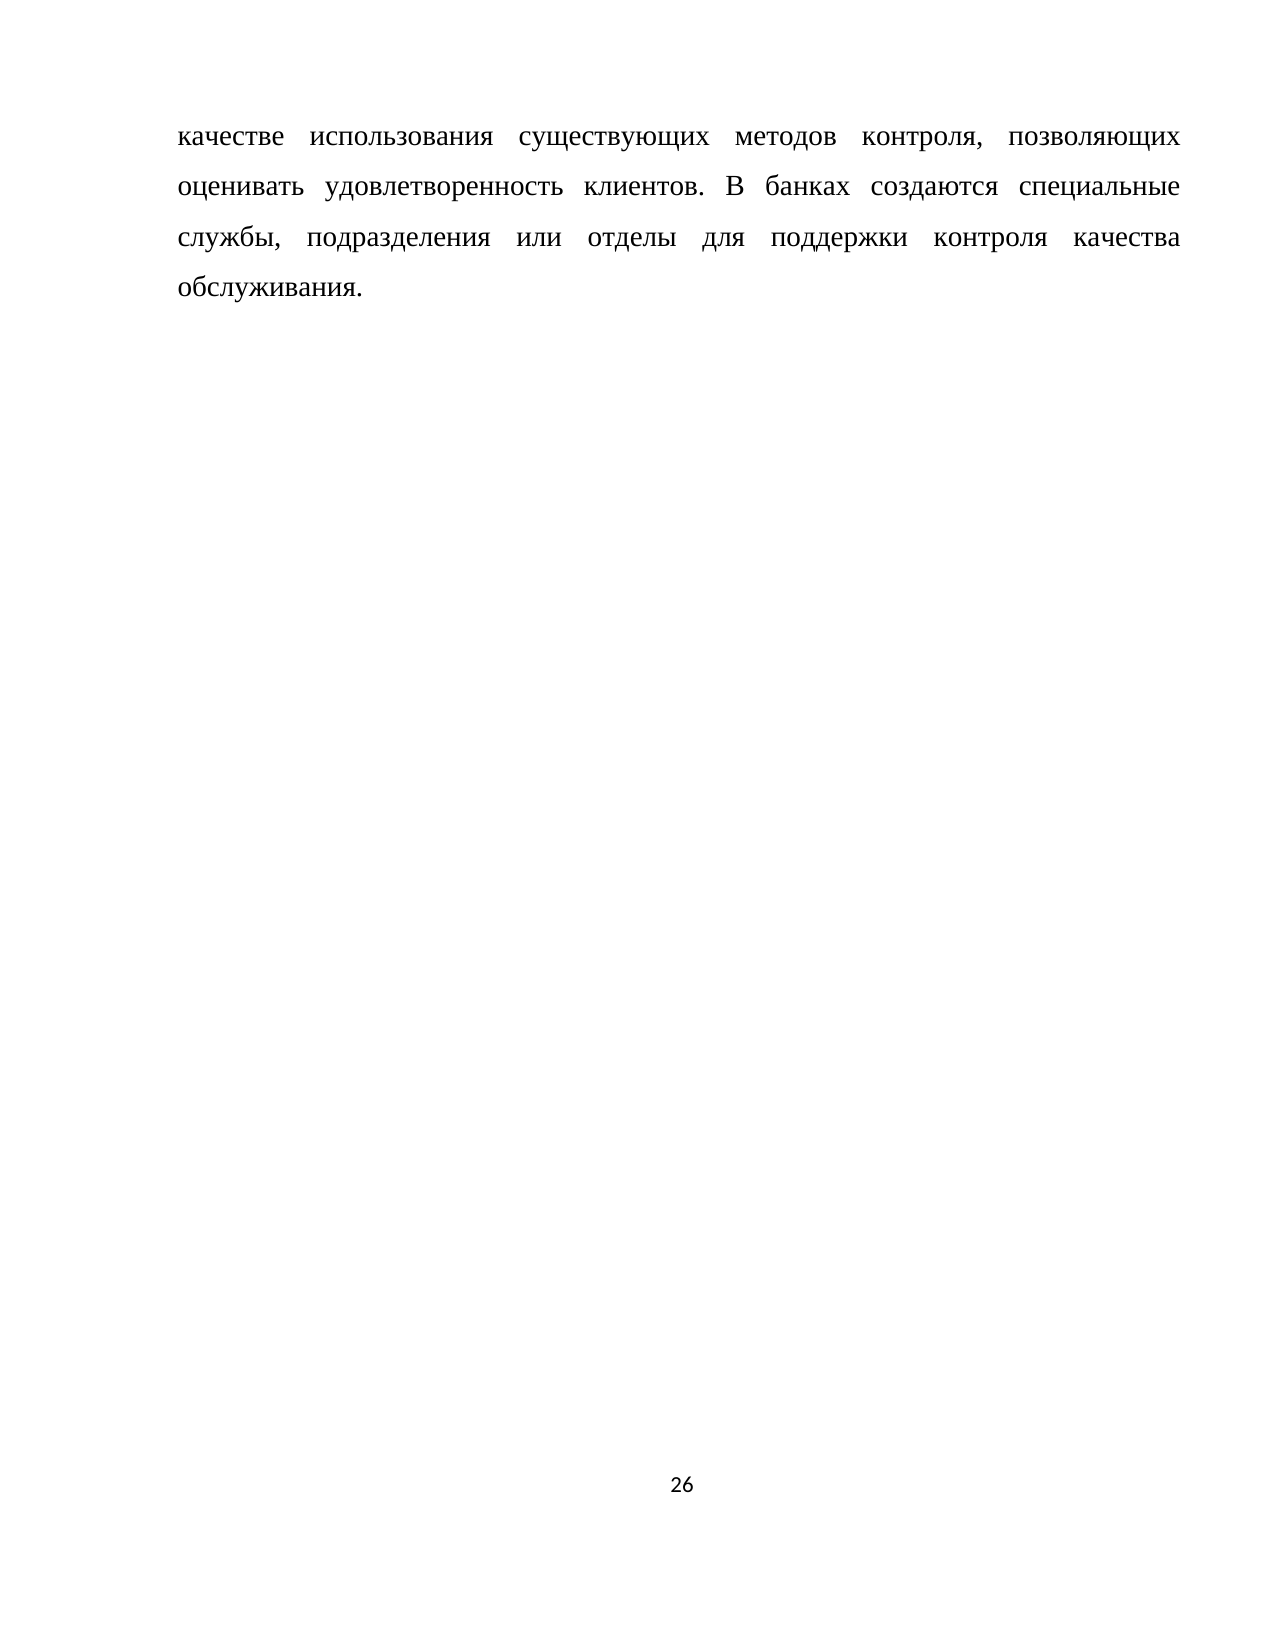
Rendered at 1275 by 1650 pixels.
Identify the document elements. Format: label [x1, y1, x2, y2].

text [177, 118, 1181, 303]
